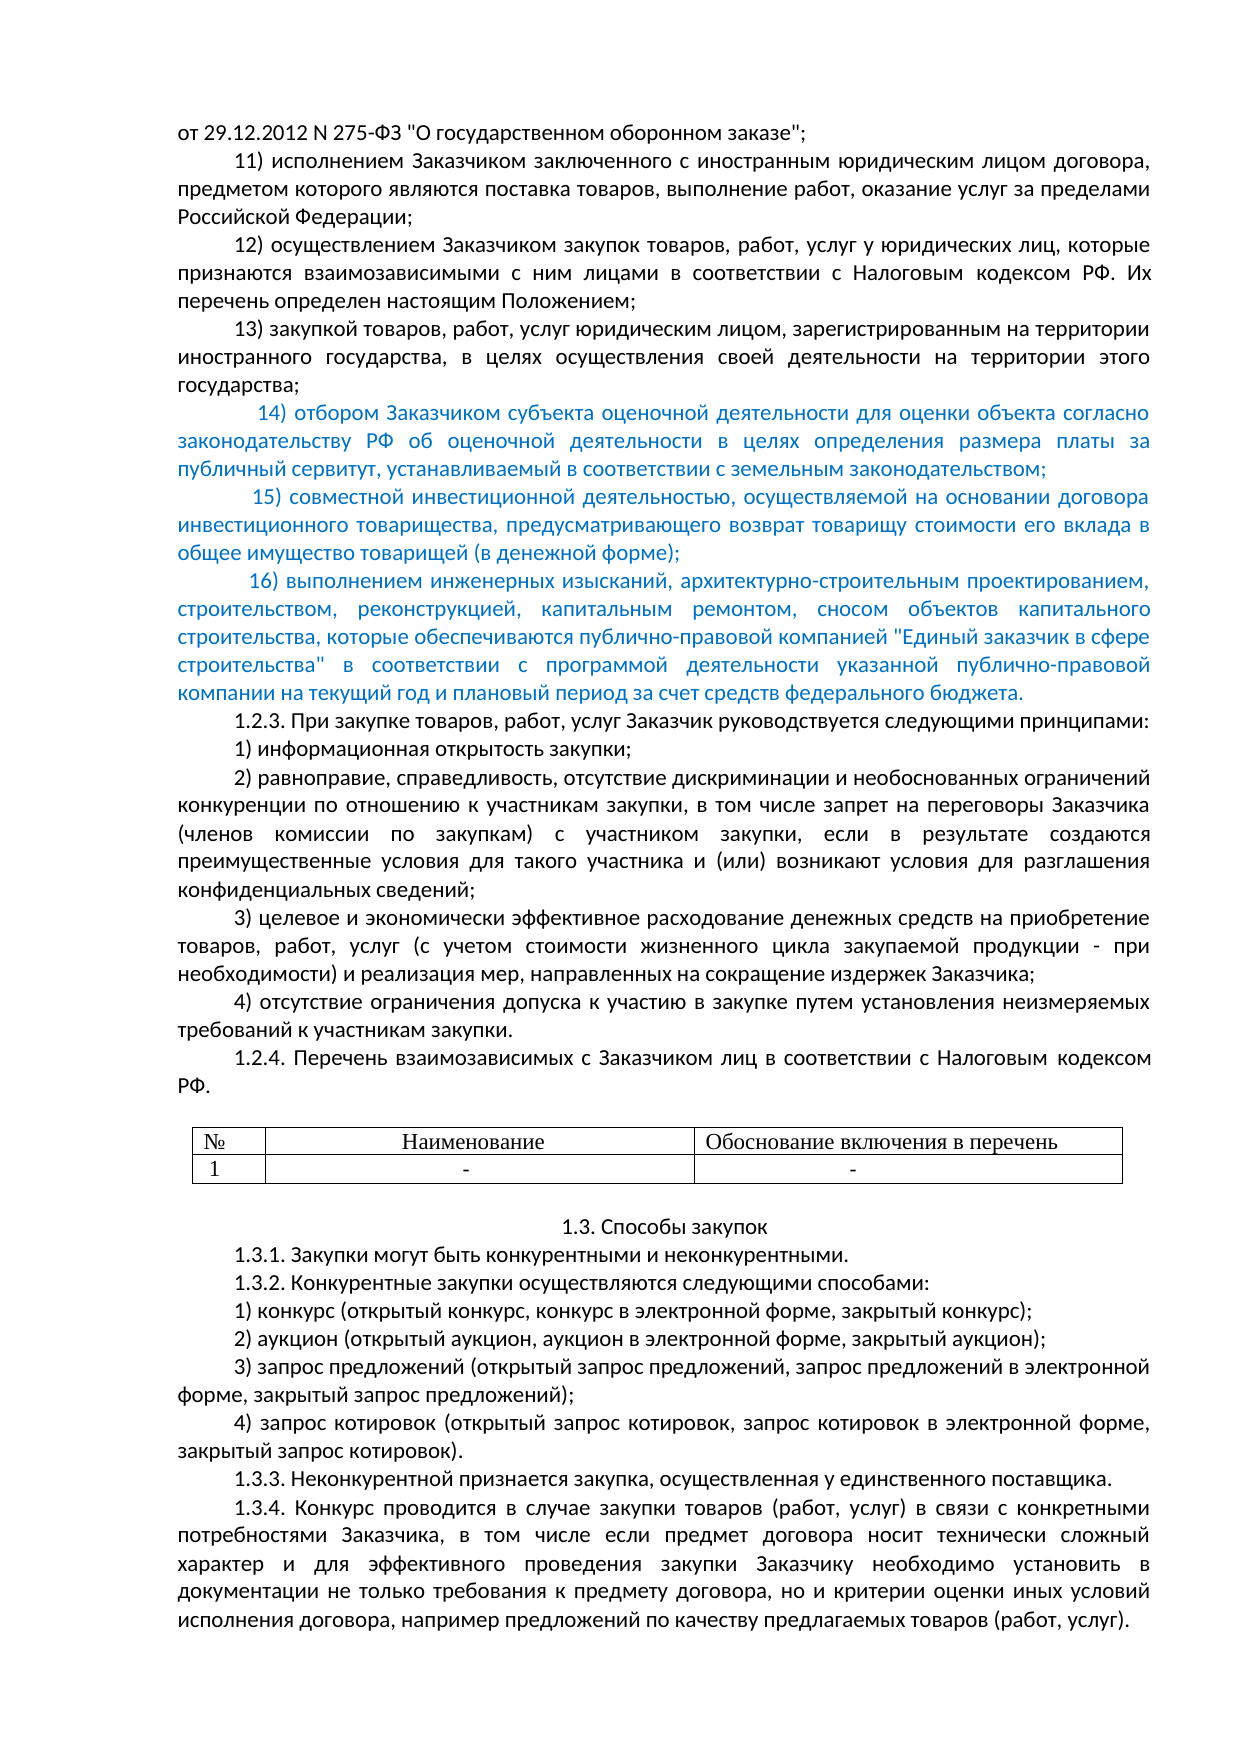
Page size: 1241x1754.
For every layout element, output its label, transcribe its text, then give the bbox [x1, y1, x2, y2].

text 1.3.3. Неконкурентной признается закупка, осуществленная у единственного поставщика. [177, 1464, 1152, 1493]
table_cell - [266, 1155, 694, 1183]
table_header Наименование [266, 1128, 694, 1154]
text 1.2.4. Перечень взаимозависимых с Заказчиком лиц в соответствии с Налоговым кодексом РФ. [177, 1043, 1152, 1099]
text 14) отбором Заказчиком субъекта оценочной деятельности для оценки объекта согласно законодательству РФ об оценочной деятельности в целях определения размера платы за публичный сервитут, устанавливаемый в соответствии с земельным законодательством; [177, 398, 1152, 482]
table_cell - [695, 1155, 1122, 1183]
text 1.3.2. Конкурентные закупки осуществляются следующими способами: [177, 1268, 1152, 1296]
text 12) осуществлением Заказчиком закупок товаров, работ, услуг у юридических лиц, которые признаются взаимозависимыми с ним лицами в соответствии с Налоговым кодексом РФ. Их перечень определен настоящим Положением; [177, 230, 1152, 314]
text 4) отсутствие ограничения допуска к участию в закупке путем установления неизмеряемых требований к участникам закупки. [177, 987, 1152, 1043]
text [177, 118, 1152, 146]
text 1) информационная открытость закупки; [177, 734, 1152, 763]
text 3) запрос предложений (открытый запрос предложений, запрос предложений в электронной форме, закрытый запрос предложений); [177, 1352, 1152, 1408]
text 2) равноправие, справедливость, отсутствие дискриминации и необоснованных ограничений конкуренции по отношению к участникам закупки, в том числе запрет на переговоры Заказчика (членов комиссии по закупкам) с участником закупки, если в результате создаются преимущественные условия для такого участника и (или) возникают условия для разглашения конфиденциальных сведений; [177, 763, 1152, 903]
text 1.3. Способы закупок [177, 1212, 1152, 1240]
text 16) выполнением инженерных изысканий, архитектурно-строительным проектированием, строительством, реконструкцией, капитальным ремонтом, сносом объектов капитального строительства, которые обеспечиваются публично-правовой компанией "Единый заказчик в сфере строительства" в соответствии с программой деятельности указанной публично-правовой компании на текущий год и плановый период за счет средств федерального бюджета. [177, 566, 1152, 707]
text 11) исполнением Заказчиком заключенного с иностранным юридическим лицом договора, предметом которого являются поставка товаров, выполнение работ, оказание услуг за пределами Российской Федерации; [177, 146, 1152, 230]
text 13) закупкой товаров, работ, услуг юридическим лицом, зарегистрированным на территории иностранного государства, в целях осуществления своей деятельности на территории этого государства; [177, 314, 1152, 398]
table_cell 1 [193, 1155, 265, 1183]
text 3) целевое и экономически эффективное расходование денежных средств на приобретение товаров, работ, услуг (с учетом стоимости жизненного цикла закупаемой продукции - при необходимости) и реализация мер, направленных на сокращение издержек Заказчика; [177, 903, 1152, 987]
table_header № [193, 1128, 265, 1154]
text 4) запрос котировок (открытый запрос котировок, запрос котировок в электронной форме, закрытый запрос котировок). [177, 1408, 1152, 1464]
text 1.3.1. Закупки могут быть конкурентными и неконкурентными. [177, 1240, 1152, 1268]
text 1) конкурс (открытый конкурс, конкурс в электронной форме, закрытый конкурс); [177, 1296, 1152, 1324]
text 1.2.3. При закупке товаров, работ, услуг Заказчик руководствуется следующими принципами: [177, 707, 1152, 734]
table_header Обоснование включения в перечень [695, 1128, 1122, 1154]
text 1.3.4. Конкурс проводится в случае закупки товаров (работ, услуг) в связи с конкретными потребностями Заказчика, в том числе если предмет договора носит технически сложный характер и для эффективного проведения закупки Заказчику необходимо установить в документации не только требования к предмету договора, но и критерии оценки иных условий исполнения договора, например предложений по качеству предлагаемых товаров (работ, услуг). [177, 1493, 1152, 1633]
text 15) совместной инвестиционной деятельностью, осуществляемой на основании договора инвестиционного товарищества, предусматривающего возврат товарищу стоимости его вклада в общее имущество товарищей (в денежной форме); [177, 482, 1152, 566]
text 2) аукцион (открытый аукцион, аукцион в электронной форме, закрытый аукцион); [177, 1324, 1152, 1352]
